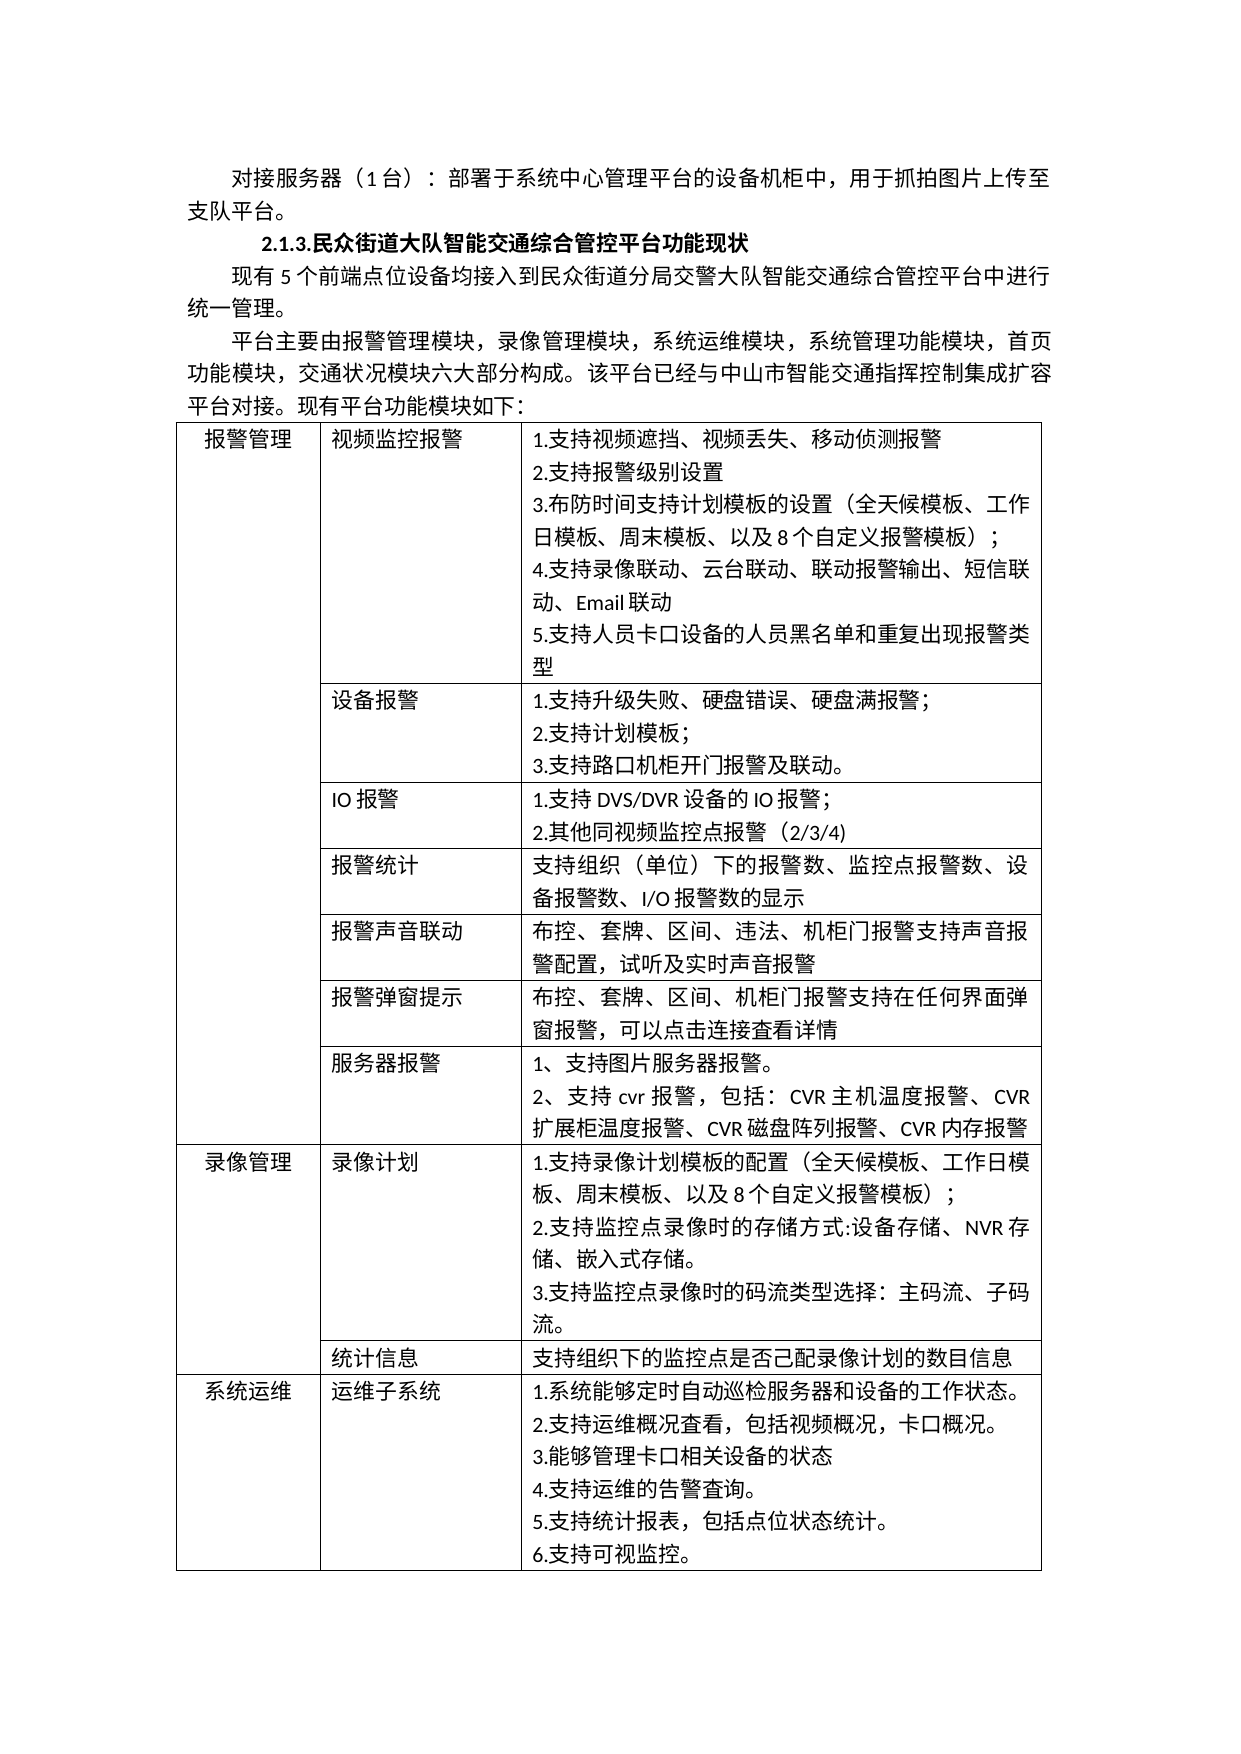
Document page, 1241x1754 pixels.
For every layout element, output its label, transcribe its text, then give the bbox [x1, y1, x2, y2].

table_cell 系统运维 [177, 1375, 320, 1570]
text 平台主要由报警管理模块，录像管理模块，系统运维模块，系统管理功能模块，首页功能模块，交通状况模块六大部分构成。该平台已经与中山市智能交通指挥控制集成扩容平台对接。现有平台功能模块如下： [187, 324, 1053, 422]
table_cell 设备报警 [321, 684, 521, 782]
table_cell 报警统计 [321, 849, 521, 914]
text 对接服务器（1台）：部署于系统中心管理平台的设备机柜中，用于抓拍图片上传至支队平台。 [187, 162, 1053, 227]
table_cell 1.支持DVS/DVR设备的IO报警； 2.其他同视频监控点报警（2/3/4) [522, 783, 1041, 848]
table_cell 录像管理 [177, 1145, 320, 1374]
table_cell 1.支持录像计划模板的配置（全天候模板、工作日模板、周末模板、以及8个自定义报警模板）； 2.支持监控点录像时的存储方式:设备存储、NVR存储、嵌入式存储。 3.支持监控点录像时的码流类型选择：主码流、子码流。 [522, 1145, 1041, 1340]
table_cell 服务器报警 [321, 1047, 521, 1144]
table_cell 布控、套牌、区间、违法、机柜门报警支持声音报警配置，试听及实时声音报警 [522, 915, 1041, 980]
table_header 视频监控报警 [321, 423, 521, 683]
table_cell 1.支持升级失败、硬盘错误、硬盘满报警； 2.支持计划模板； 3.支持路口机柜开门报警及联动。 [522, 684, 1041, 782]
table_cell 报警声音联动 [321, 915, 521, 980]
table_cell 1、支持图片服务器报警。 2、支持cvr报警，包括：CVR主机温度报警、CVR扩展柜温度报警、CVR磁盘阵列报警、CVR内存报警 [522, 1047, 1041, 1144]
table_cell 录像计划 [321, 1145, 521, 1340]
table_cell 运维子系统 [321, 1375, 521, 1570]
text 2.1.3.民众街道大队智能交通综合管控平台功能现状 [261, 227, 1053, 259]
table_header 报警管理 [177, 423, 320, 1144]
table_cell IO报警 [321, 783, 521, 848]
table_cell 支持组织下的监控点是否己配录像计划的数目信息 [522, 1341, 1041, 1374]
table_cell 1.系统能够定时自动巡检服务器和设备的工作状态。 2.支持运维概况査看，包括视频概况，卡口概况。 3.能够管理卡口相关设备的状态 4.支持运维的告警査询。 5.支持统计报表，包括点位状态统计。 6.支持可视监控。 [522, 1375, 1041, 1570]
table_cell 报警弹窗提示 [321, 981, 521, 1046]
table_cell 统计信息 [321, 1341, 521, 1374]
table_cell 支持组织（单位）下的报警数、监控点报警数、设备报警数、I/O报警数的显示 [522, 849, 1041, 914]
table_cell 布控、套牌、区间、机柜门报警支持在任何界面弹窗报警，可以点击连接査看详情 [522, 981, 1041, 1046]
text 现有5个前端点位设备均接入到民众街道分局交警大队智能交通综合管控平台中进行统一管理。 [187, 259, 1053, 324]
table_header 1.支持视频遮挡、视频丢失、移动侦测报警 2.支持报警级别设置 3.布防时间支持计划模板的设置（全天候模板、工作日模板、周末模板、以及8个自定义报警模板）； 4.支持录像联动、云台联动、联动报警输出、短信联动、Email联动 5.支持人员卡口设备的人员黑名单和重复出现报警类型 [522, 423, 1041, 683]
